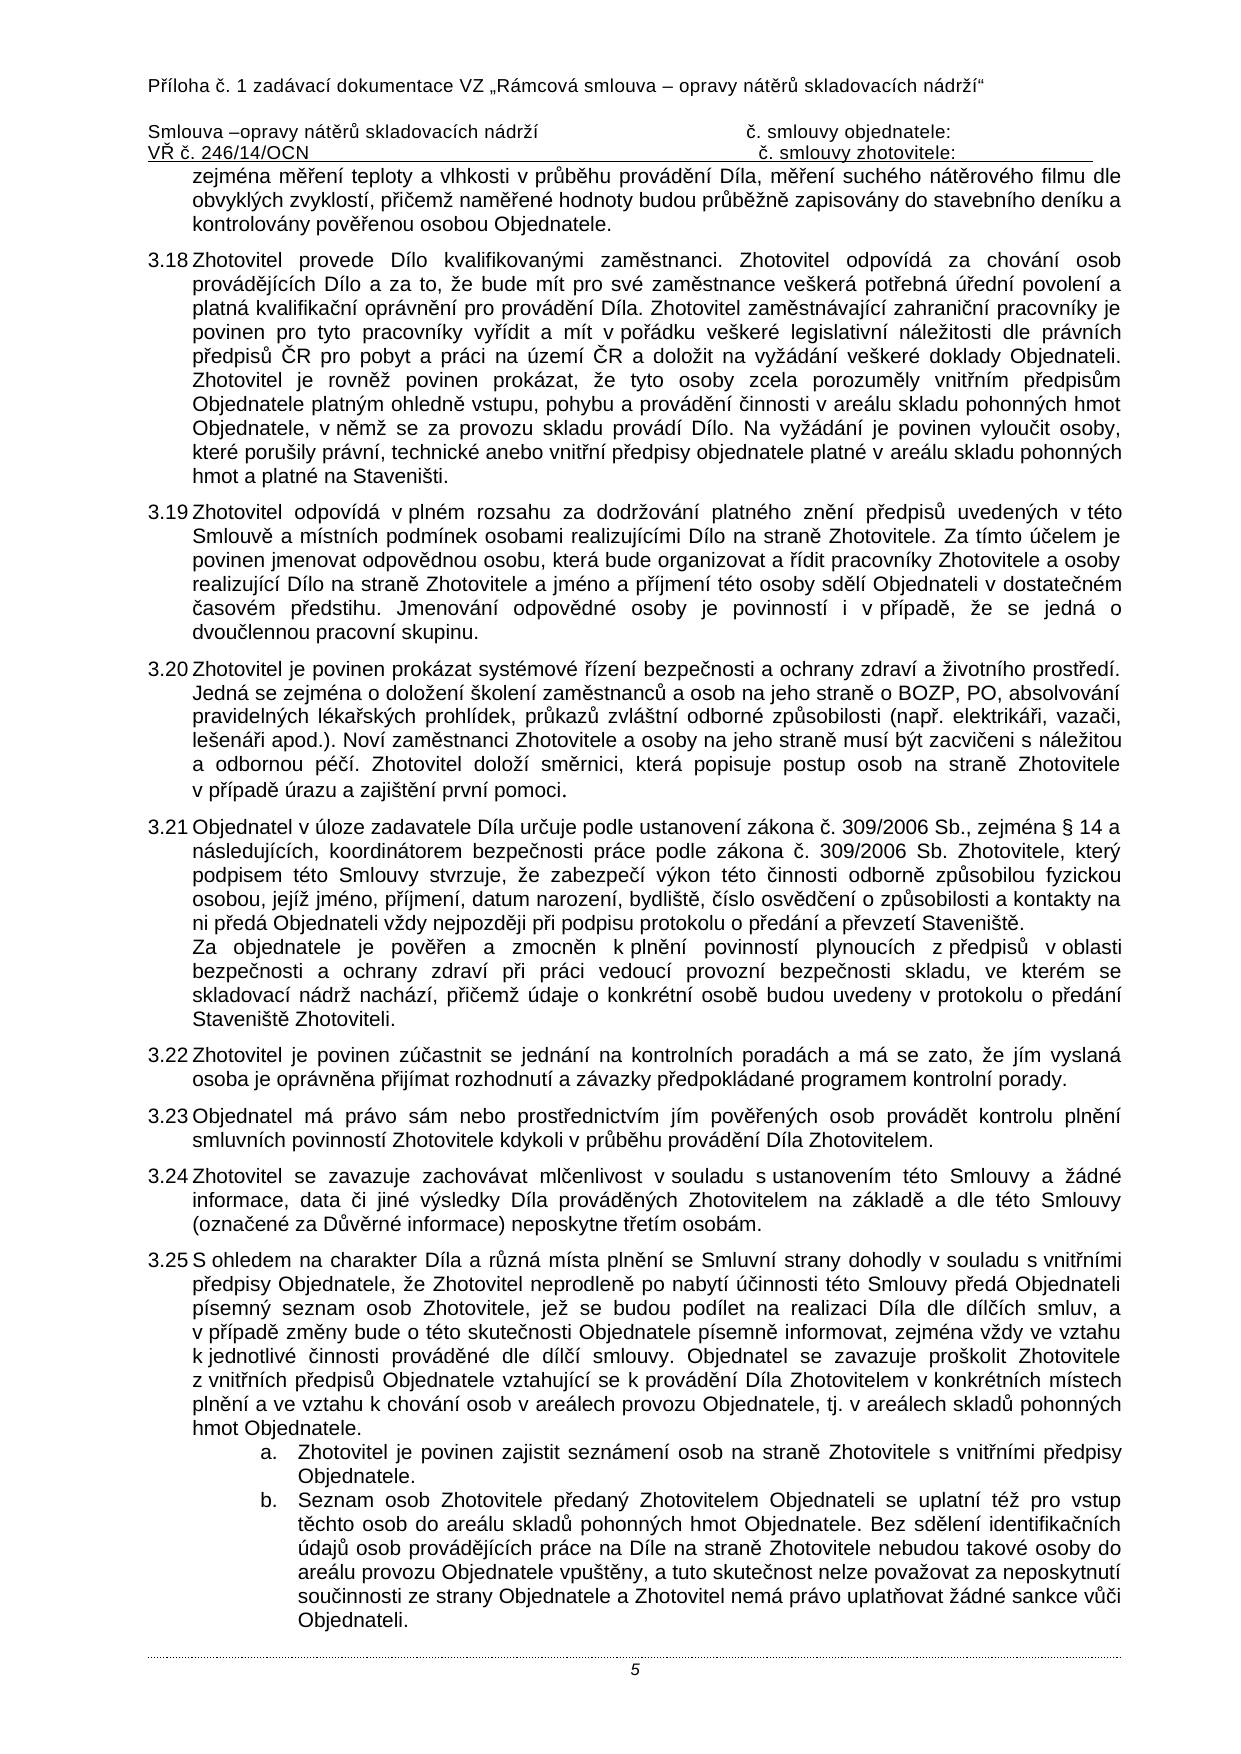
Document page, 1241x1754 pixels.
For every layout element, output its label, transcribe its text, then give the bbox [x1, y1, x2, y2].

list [148, 164, 1122, 236]
list Seznam osob Zhotovitele předaný Zhotovitelem Objednateli se uplatní též pro vstup těchto osob do areálu skladů pohonných hmot Objednatele. Bez sdělení identifikačních údajů osob provádějících práce na Díle na straně Zhotovitele nebudou takové osoby do areálu provozu Objednatele vpuštěny, a tuto skutečnost nelze považovat za neposkytnutí součinnosti ze strany Objednatele a Zhotovitel nemá právo uplatňovat žádné sankce vůči Objednateli. [260, 1488, 1122, 1632]
list S ohledem na charakter Díla a různá místa plnění se Smluvní strany dohodly v souladu s vnitřními předpisy Objednatele, že Zhotovitel neprodleně po nabytí účinnosti této Smlouvy předá Objednateli písemný seznam osob Zhotovitele, jež se budou podílet na realizaci Díla dle dílčích smluv, a v případě změny bude o této skutečnosti Objednatele písemně informovat, zejména vždy ve vztahu k jednotlivé činnosti prováděné dle dílčí smlouvy. Objednatel se zavazuje proškolit Zhotovitele z vnitřních předpisů Objednatele vztahující se k provádění Díla Zhotovitelem v konkrétních místech plnění a ve vztahu k chování osob v areálech provozu Objednatele, tj. v areálech skladů pohonných hmot Objednatele. [148, 1248, 1122, 1440]
list Objednatel v úloze zadavatele Díla určuje podle ustanovení zákona č. 309/2006 Sb., zejména § následujících, koordinátorem bezpečnosti práce podle zákona č. 309/2006 Sb. Zhotovitele, který podpisem této Smlouvy stvrzuje, že zabezpečí výkon této činnosti odborně způsobilou fyzickou osobou, jejíž jméno, příjmení, datum narození, bydliště, číslo osvědčení o způsobilosti a kontakty na ni předá Objednateli vždy nejpozději při podpisu protokolu o předání a převzetí Staveniště. [148, 815, 1122, 935]
list Zhotovitel je povinen zúčastnit se jednání na kontrolních poradách a má se zato, že jím vyslaná osoba je oprávněna přijímat rozhodnutí a závazky předpokládané programem kontrolní porady. [148, 1043, 1122, 1091]
text Za objednatele je pověřen a zmocněn k plnění povinností plynoucích z předpisů v oblasti bezpečnosti a ochrany zdraví při práci vedoucí provozní bezpečnosti skladu, ve kterém se skladovací nádrž nachází, přičemž údaje o konkrétní osobě budou uvedeny v protokolu o předání Staveniště Zhotoviteli. [192, 935, 1122, 1031]
list Objednatel má právo sám nebo prostřednictvím jím pověřených osob provádět kontrolu plnění smluvních povinností Zhotovitele kdykoli v průběhu provádění Díla Zhotovitelem. [148, 1103, 1122, 1151]
list Zhotovitel odpovídá v plném rozsahu za dodržování platného znění předpisů uvedených v této Smlouvě a místních podmínek osobami realizujícími Dílo na straně Zhotovitele. Za tímto účelem je povinen jmenovat odpovědnou osobu, která bude organizovat a řídit pracovníky Zhotovitele a osoby realizující Dílo na straně Zhotovitele a jméno a příjmení této osoby sdělí Objednateli v dostatečném časovém předstihu. Jmenování odpovědné osoby je povinností i v případě, že se jedná o dvoučlennou pracovní skupinu. [148, 500, 1122, 644]
list Zhotovitel se zavazuje zachovávat mlčenlivost v souladu s ustanovením této Smlouvy a žádné informace, data či jiné výsledky Díla prováděných Zhotovitelem na základě a dle této Smlouvy (označené za Důvěrné informace) neposkytne třetím osobám. [148, 1164, 1122, 1236]
list Zhotovitel je povinen prokázat systémové řízení bezpečnosti a ochrany zdraví a životního prostředí. Jedná se zejména o doložení školení zaměstnanců a osob na jeho straně o BOZP, PO, absolvování pravidelných lékařských prohlídek, průkazů zvláštní odborné způsobilosti (např. elektrikáři, vazači, lešenáři apod.). Noví zaměstnanci Zhotovitele a osoby na jeho straně musí být zacvičeni s náležitou a odbornou péčí. Zhotovitel doloží směrnici, která popisuje postup osob na straně Zhotovitele v případě úrazu a zajištění první pomoci. [148, 656, 1122, 802]
list Zhotovitel je povinen zajistit seznámení osob na straně Zhotovitele s vnitřními předpisy Objednatele. [260, 1440, 1122, 1488]
list Zhotovitel provede Dílo kvalifikovanými zaměstnanci. Zhotovitel odpovídá za chování osob provádějících Dílo a za to, že bude mít pro své zaměstnance veškerá potřebná úřední povolení a platná kvalifikační oprávnění pro provádění Díla. Zhotovitel zaměstnávající zahraniční pracovníky je povinen pro tyto pracovníky vyřídit a mít v pořádku veškeré legislativní náležitosti dle právních předpisů ČR pro pobyt a práci na území ČR a doložit na vyžádání veškeré doklady Objednateli. Zhotovitel je rovněž povinen prokázat, že tyto osoby zcela porozuměly vnitřním předpisům Objednatele platným ohledně vstupu, pohybu a provádění činnosti v areálu skladu pohonných hmot Objednatele, v němž se za provozu skladu provádí Dílo. Na vyžádání je povinen vyloučit osoby, které porušily právní, technické anebo vnitřní předpisy objednatele platné v areálu skladu pohonných hmot a platné na Staveništi. [148, 248, 1122, 488]
